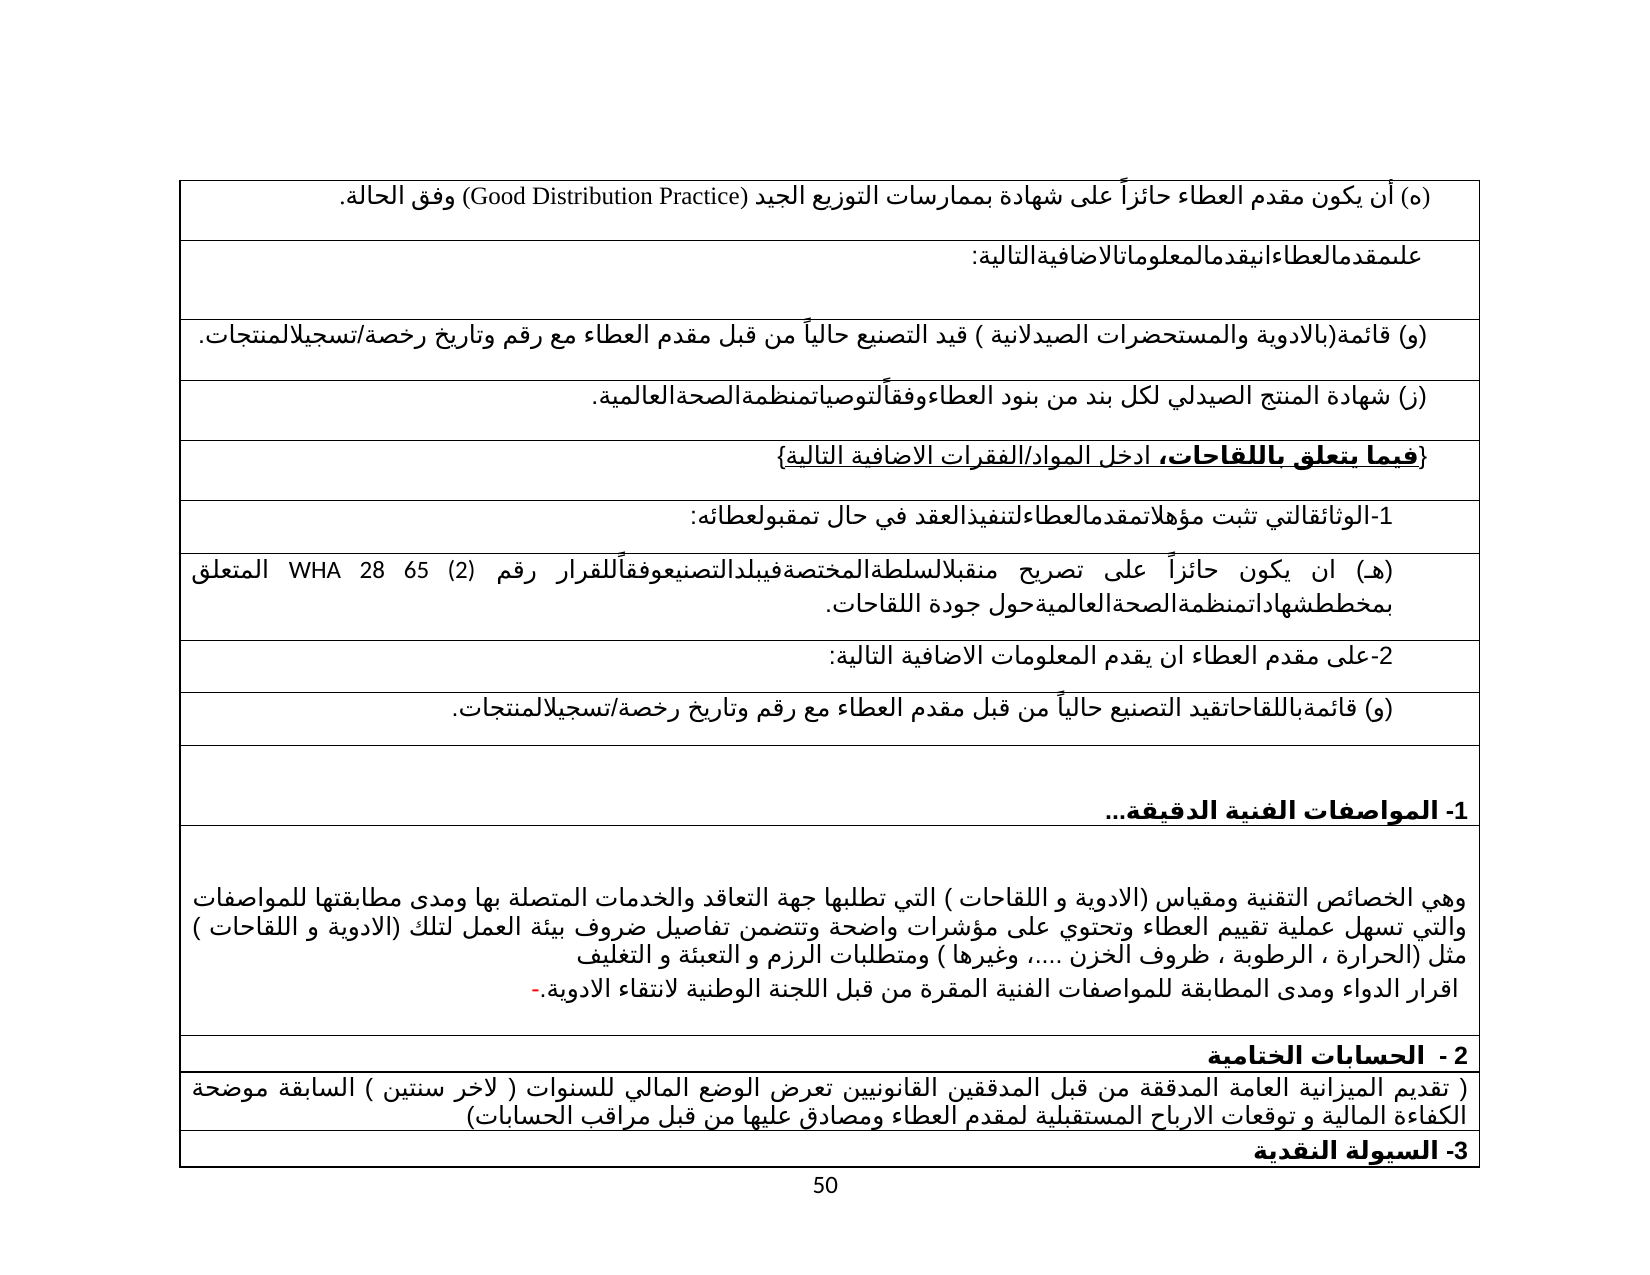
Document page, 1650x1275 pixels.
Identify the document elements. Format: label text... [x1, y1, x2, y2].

table_cell وهي الخصائص التقنية ومقياس (الادوية و اللقاحات ) التي تطلبها جهة التعاقد والخدمات المتصلة بها ومدى مطابقتها للمواصفات والتي تسهل عملية تقييم العطاء وتحتوي على مؤشرات واضحة وتتضمن تفاصيل ضروف بيئة العمل لتلك (الادوية و اللقاحات ) مثل (الحرارة ، الرطوبة ، ظروف الخزن ....، وغيرها ) ومتطلبات الرزم و التعبئة و التغليف اقرار الدواء ومدى المطابقة للمواصفات الفنية المقرة من قبل اللجنة الوطنية لانتقاء الادوية.- [181, 826, 1479, 1035]
table_cell 1- المواصفات الفنية الدقيقة... [181, 746, 1479, 824]
table_cell (و) قائمة(بالادوية والمستحضرات الصيدلانية ) قيد التصنيع حالياً من قبل مقدم العطاء مع رقم وتاريخ رخصة/تسجيلالمنتجات. [181, 320, 1479, 380]
table_cell (هـ) ان يكون حائزاً على تصريح منقبلالسلطةالمختصةفيبلدالتصنيعوفقاًللقرار رقم WHA 28 65 (2) المتعلق بمخططشهاداتمنظمةالصحةالعالميةحول جودة اللقاحات. [181, 554, 1479, 640]
table_cell علىمقدمالعطاءانيقدمالمعلوماتالاضافيةالتالية: [181, 241, 1479, 319]
table_cell ( تقديم الميزانية العامة المدققة من قبل المدققين القانونيين تعرض الوضع المالي للسنوات ( لاخر سنتين ) السابقة موضحة الكفاءة المالية و توقعات الارباح المستقبلية لمقدم العطاء ومصادق عليها من قبل مراقب الحسابات) [181, 1073, 1479, 1130]
table_cell 3- السيولة النقدية [181, 1131, 1479, 1166]
table_cell (و) قائمةباللقاحاتقيد التصنيع حالياً من قبل مقدم العطاء مع رقم وتاريخ رخصة/تسجيلالمنتجات. [181, 693, 1479, 745]
table_cell (ه) أن يكون مقدم العطاء حائزاً على شهادة بممارسات التوزيع الجيد (Good Distribution Practice) وفق الحالة. [181, 181, 1479, 240]
table_cell 2 - الحسابات الختامية [181, 1036, 1479, 1071]
table_cell 2-على مقدم العطاء ان يقدم المعلومات الاضافية التالية: [181, 641, 1479, 692]
table_cell 1-الوثائقالتي تثبت مؤهلاتمقدمالعطاءلتنفيذالعقد في حال تمقبولعطائه: [181, 501, 1479, 553]
table_cell {فيما يتعلق باللقاحات، ادخل المواد/الفقرات الاضافية التالية} [181, 441, 1479, 500]
table_cell (ز) شهادة المنتج الصيدلي لكل بند من بنود العطاءوفقاًلتوصياتمنظمةالصحةالعالمية. [181, 381, 1479, 440]
